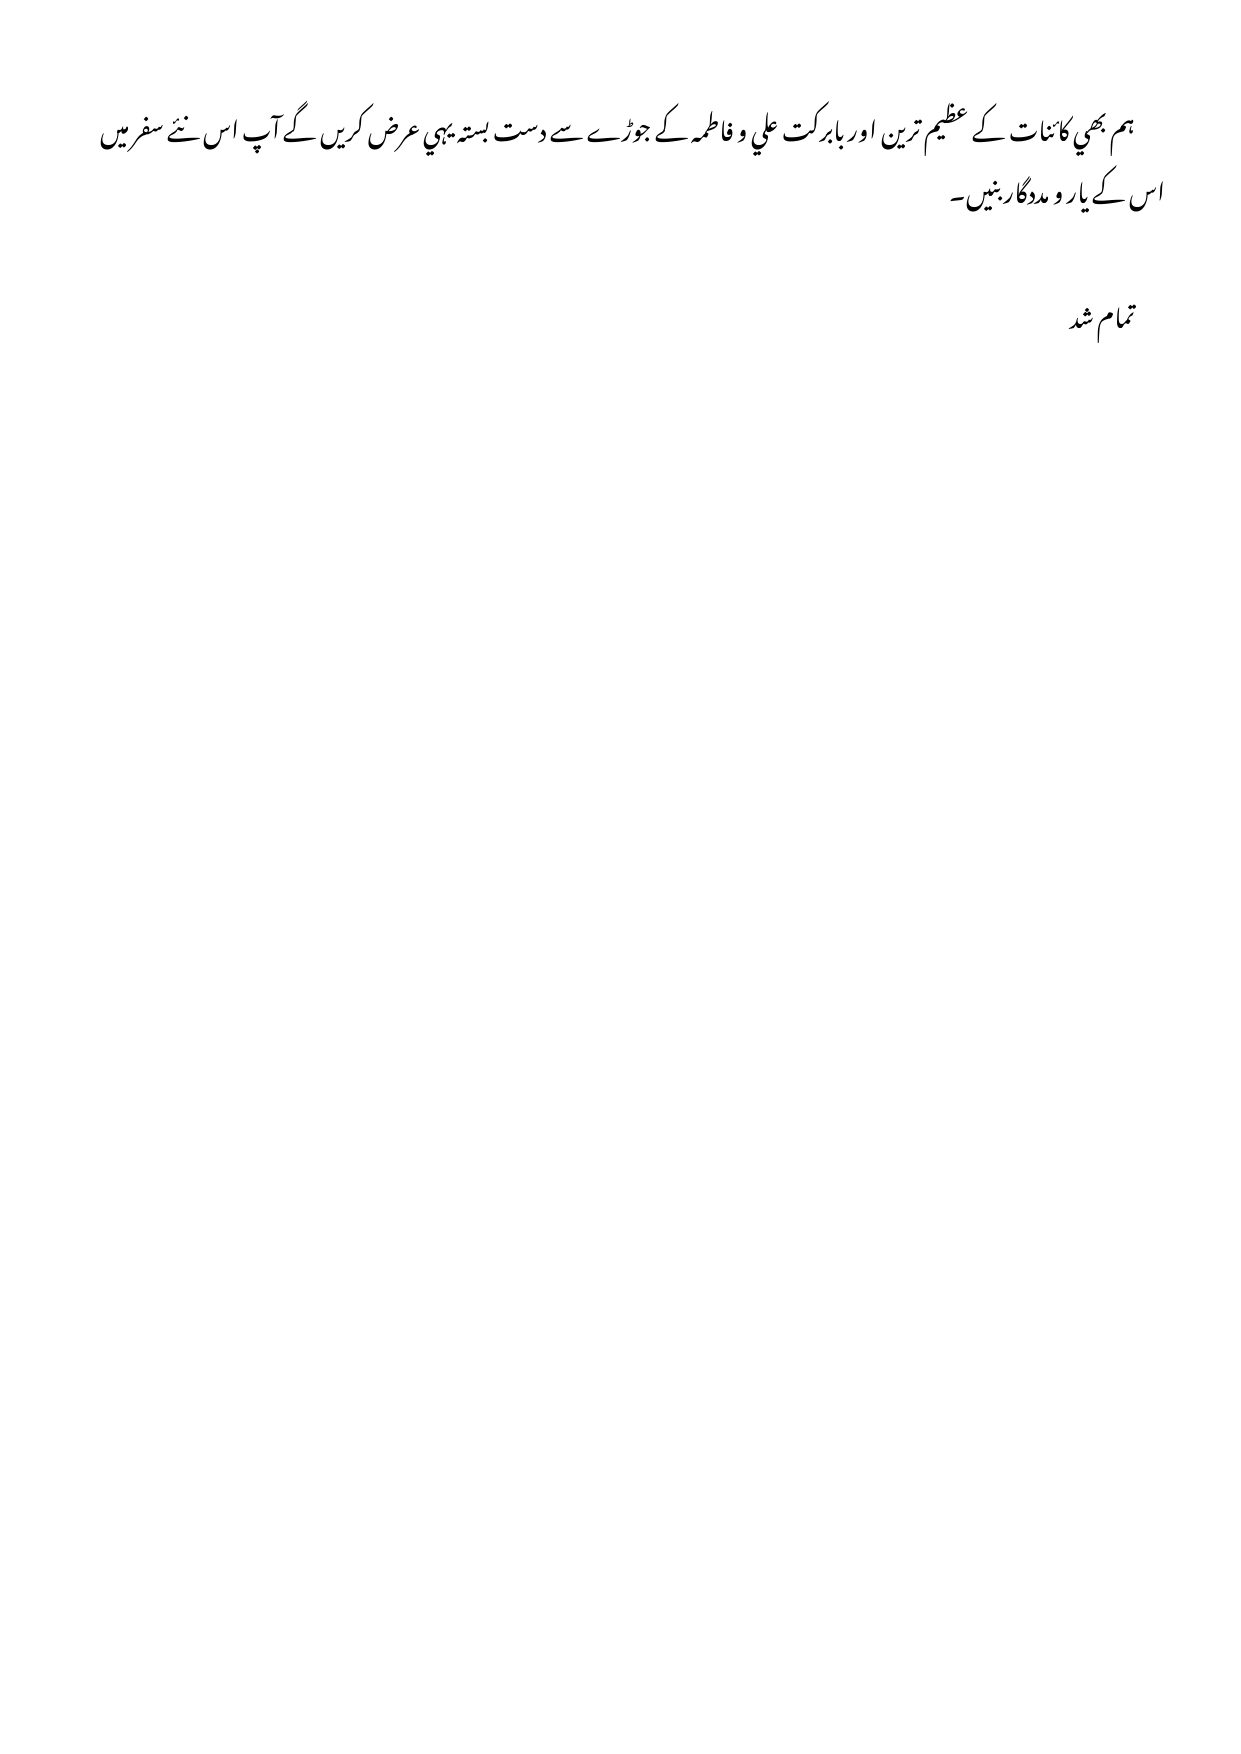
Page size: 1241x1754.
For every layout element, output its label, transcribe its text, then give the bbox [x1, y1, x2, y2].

text تمام شد [75, 281, 1165, 344]
text ہم بھي کائنات کے عظيم ترين اور بابرکت علي و فاطمہ کے جوڑے سے دست بستہ يہي عرض کريں گے آپ اس نئے سفر ميں اس کے يار و مددگار بنيں۔ [75, 94, 1165, 219]
